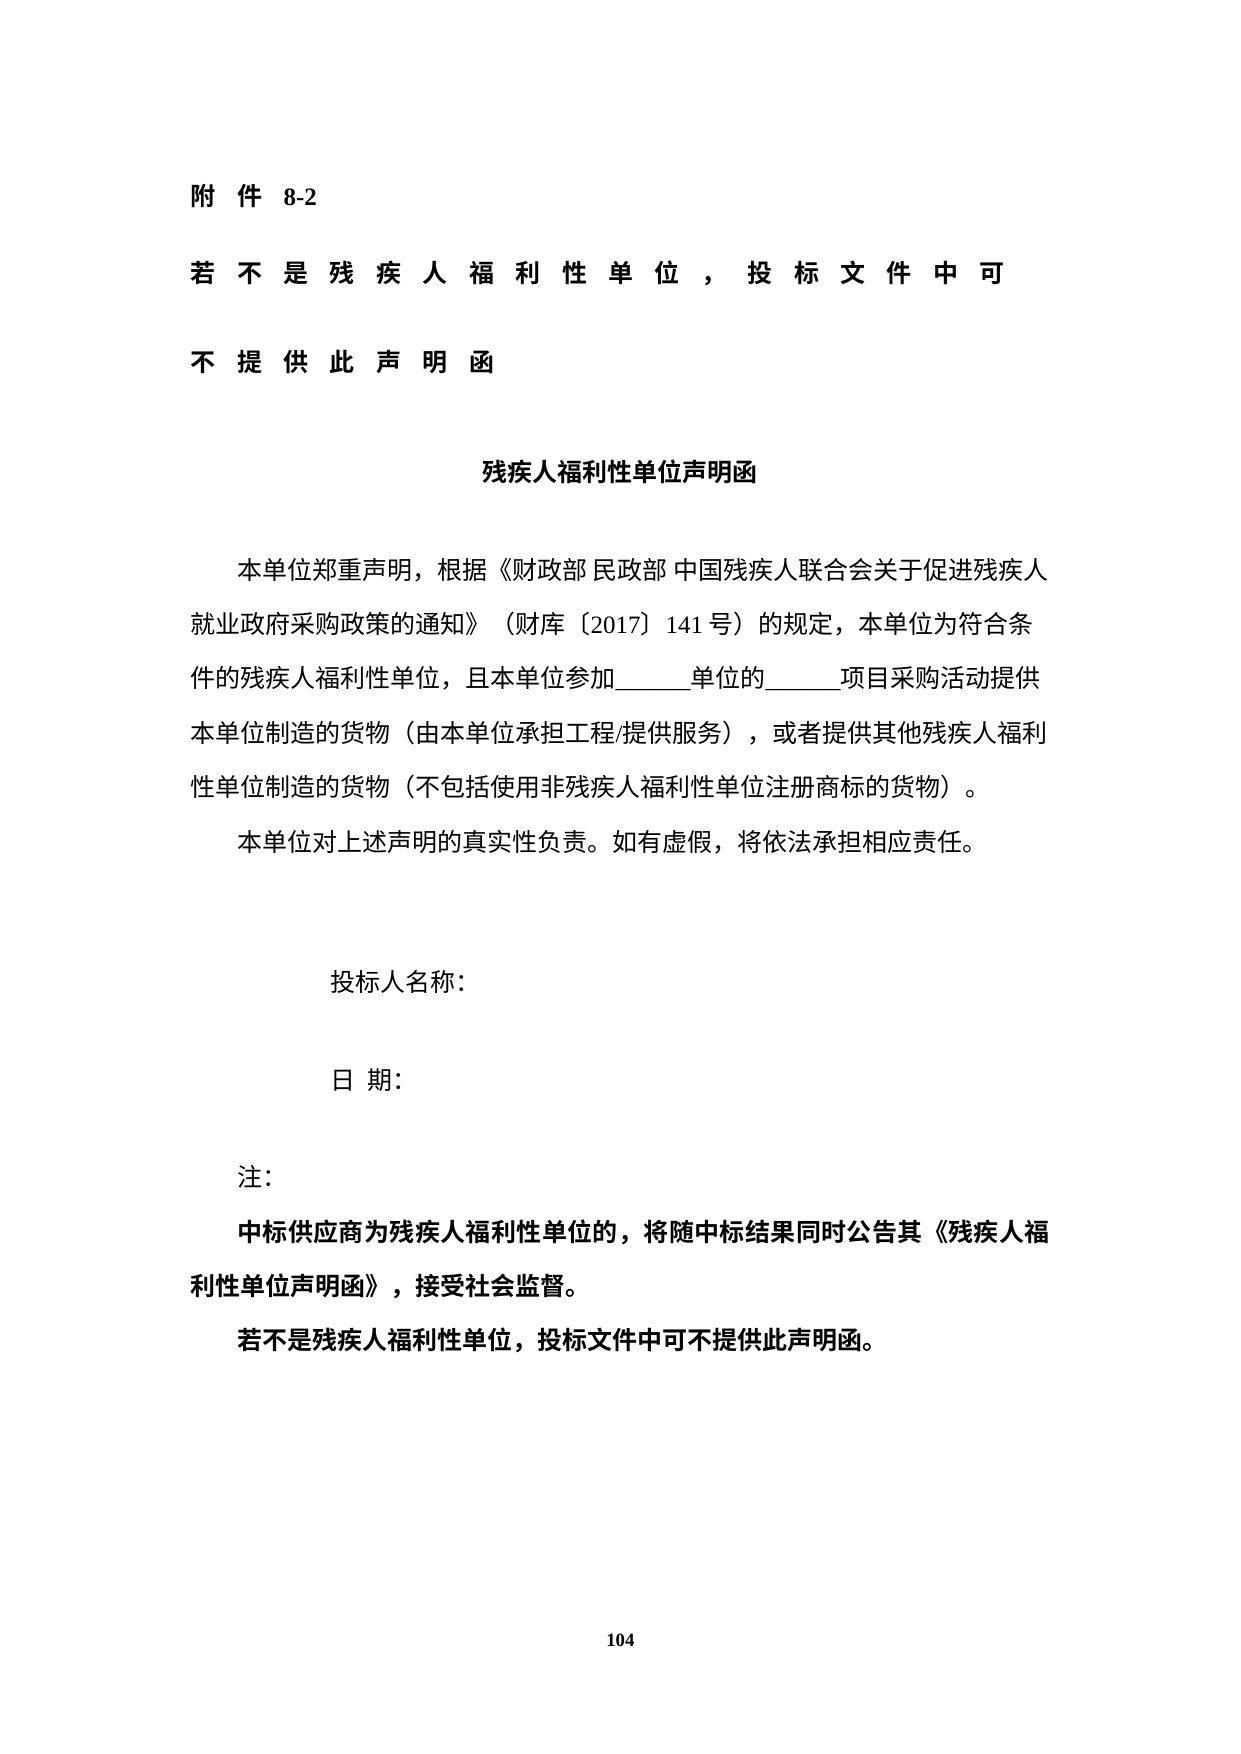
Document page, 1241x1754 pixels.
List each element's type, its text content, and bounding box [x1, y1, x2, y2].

text 注： [190, 1158, 1050, 1194]
text 若不是残疾人福利性单位，投标文件中可不提供此声明函 [190, 242, 1050, 390]
text 若不是残疾人福利性单位，投标文件中可不提供此声明函。 [190, 1321, 1050, 1357]
text 日 期： [190, 1060, 1050, 1096]
text 残疾人福利性单位声明函 [190, 453, 1050, 489]
text 本单位郑重声明，根据《财政部 民政部 中国残疾人联合会关于促进残疾人就业政府采购政策的通知》（财库〔2017〕141号）的规定，本单位为符合条件的残疾人福利性单位，且本单位参加______单位的______项目采购活动提供本单位制造的货物（由本单位承担工程/提供服务），或者提供其他残疾人福利性单位制造的货物（不包括使用非残疾人福利性单位注册商标的货物）。 [190, 550, 1050, 804]
text 中标供应商为残疾人福利性单位的，将随中标结果同时公告其《残疾人福利性单位声明函》，接受社会监督。 [190, 1212, 1050, 1303]
text 投标人名称： [190, 963, 1050, 999]
text 附件8-2 [190, 164, 1050, 224]
text 本单位对上述声明的真实性负责。如有虚假，将依法承担相应责任。 [190, 822, 1050, 858]
